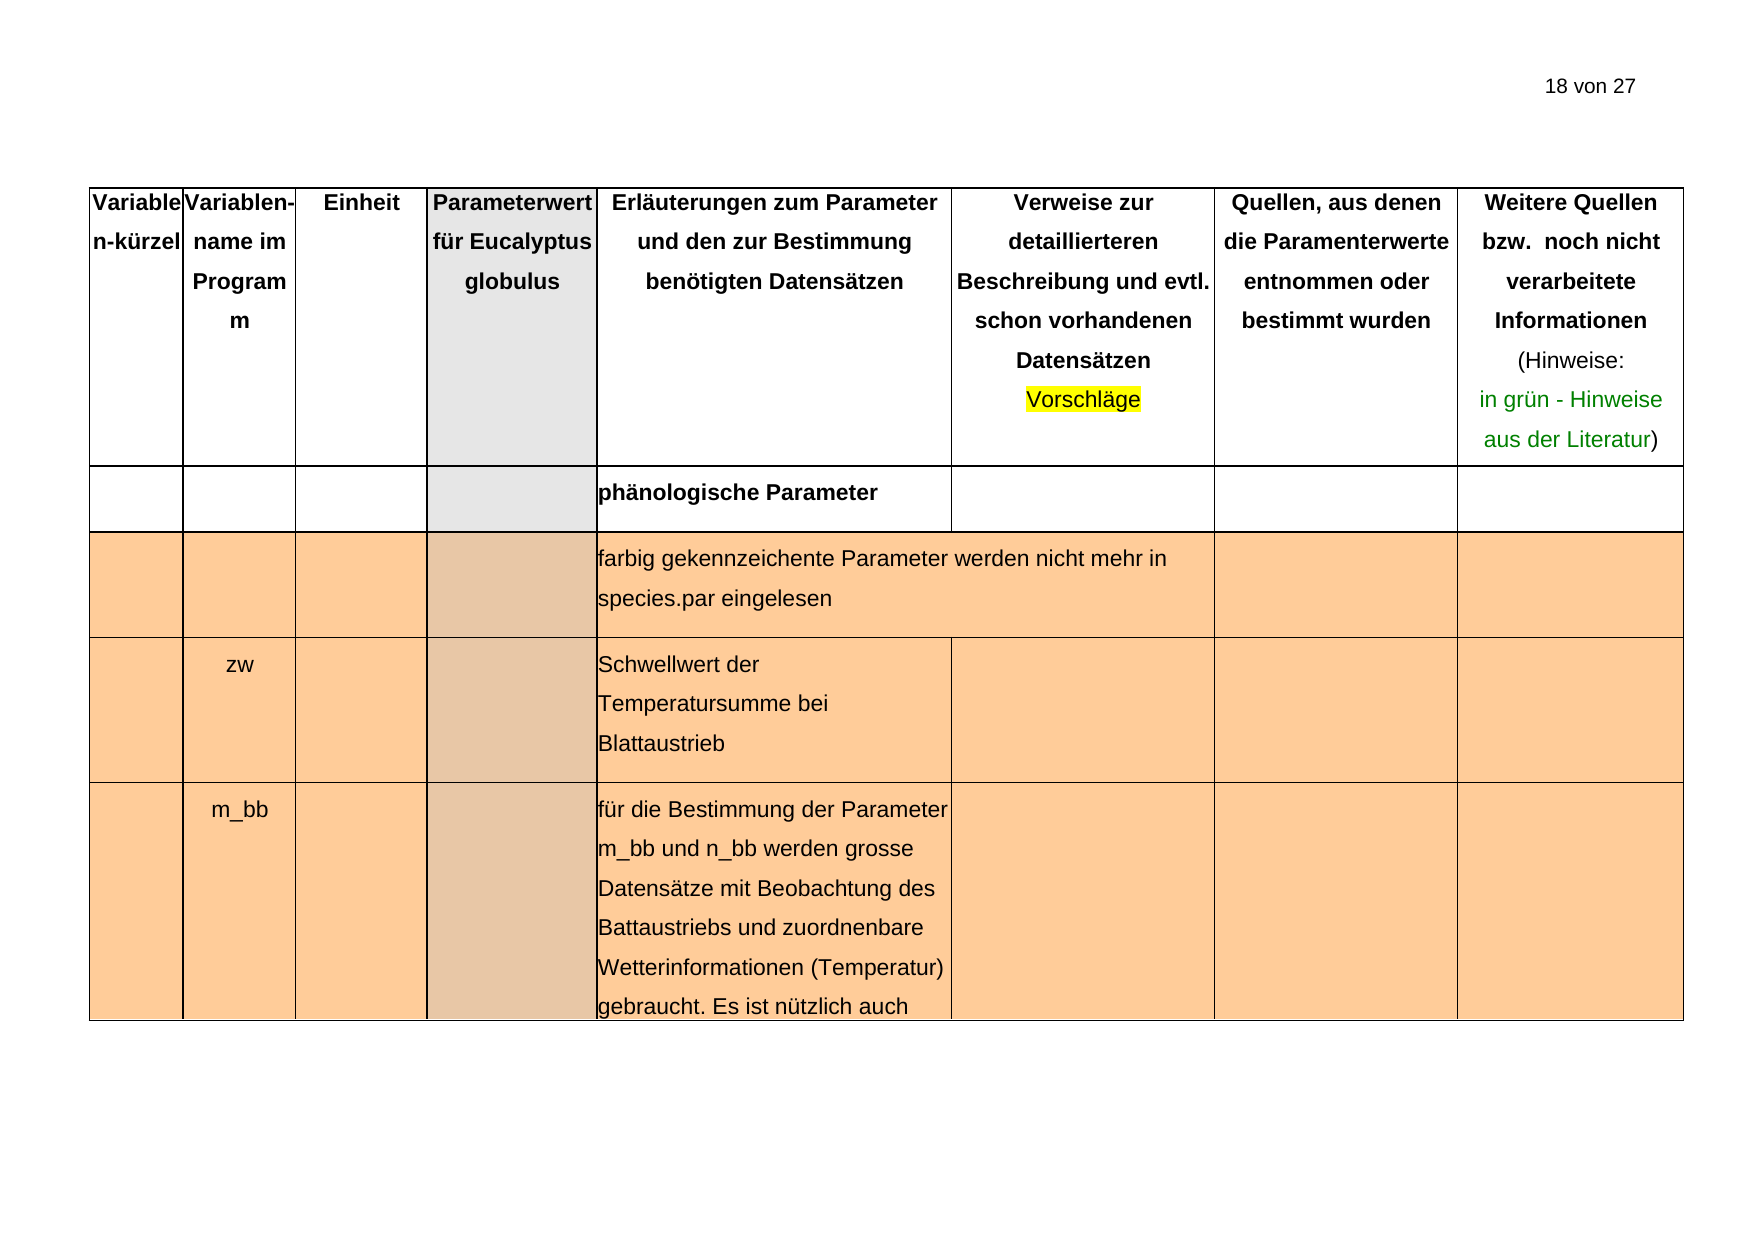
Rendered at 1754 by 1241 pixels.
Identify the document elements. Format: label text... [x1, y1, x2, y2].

table_cell [428, 533, 596, 637]
table_cell [952, 467, 1214, 531]
table_header Quellen, aus denen die Paramenterwerte entnommen oder bestimmt wurden [1215, 189, 1457, 465]
table_header Einheit [296, 189, 426, 465]
table_cell [296, 783, 426, 1019]
table_cell [952, 783, 1214, 1019]
table_cell [1458, 533, 1683, 637]
table_cell [296, 533, 426, 637]
table_cell zw [184, 638, 295, 782]
table_cell [184, 467, 295, 531]
table_cell [1215, 783, 1457, 1019]
table_cell [1458, 638, 1683, 782]
table_cell [90, 467, 182, 531]
table_cell [184, 533, 295, 637]
table_cell [1215, 533, 1457, 637]
table_cell [296, 467, 426, 531]
table_cell [428, 783, 596, 1019]
table_header Variablen-name im Programm [184, 189, 295, 465]
table_cell [90, 638, 182, 782]
table_cell m_bb [184, 783, 295, 1019]
table_cell [1458, 467, 1683, 531]
table_cell [1458, 783, 1683, 1019]
table_cell [90, 533, 182, 637]
table_cell [296, 638, 426, 782]
table_cell [90, 783, 182, 1019]
table_cell [1215, 638, 1457, 782]
table_header Parameterwert für Eucalyptus globulus [428, 189, 596, 465]
table_cell farbig gekennzeichente Parameter werden nicht mehr in species.par eingelesen [598, 533, 1214, 637]
table_cell Schwellwert der Temperatursumme bei Blattaustrieb [598, 638, 951, 782]
table_header Variablen-kürzel [90, 189, 182, 465]
table_cell für die Bestimmung der Parameter m_bb und n_bb werden grosse Datensätze mit Beobachtung des Battaustriebs und zuordnenbare Wetterinformationen (Temperatur) gebraucht. Es ist nützlich auch Informationen zu jeglichem angepassten Phänologiemodell (Parameter, wo gefittet mit welchem Datensatz) zu sammeln. [598, 783, 951, 1019]
table_header Verweise zur detaillierteren Beschreibung und evtl. schon vorhandenen Datensätzen Vorschläge [952, 189, 1214, 465]
table_cell [952, 638, 1214, 782]
table_header Weitere Quellen bzw. noch nicht verarbeitete Informationen (Hinweise: in grün - Hinweise aus der Literatur) [1458, 189, 1683, 465]
table_cell [428, 467, 596, 531]
table_cell phänologische Parameter [598, 467, 951, 531]
table_cell [428, 638, 596, 782]
table_cell [1215, 467, 1457, 531]
table_header Erläuterungen zum Parameter und den zur Bestimmung benötigten Datensätzen [598, 189, 951, 465]
